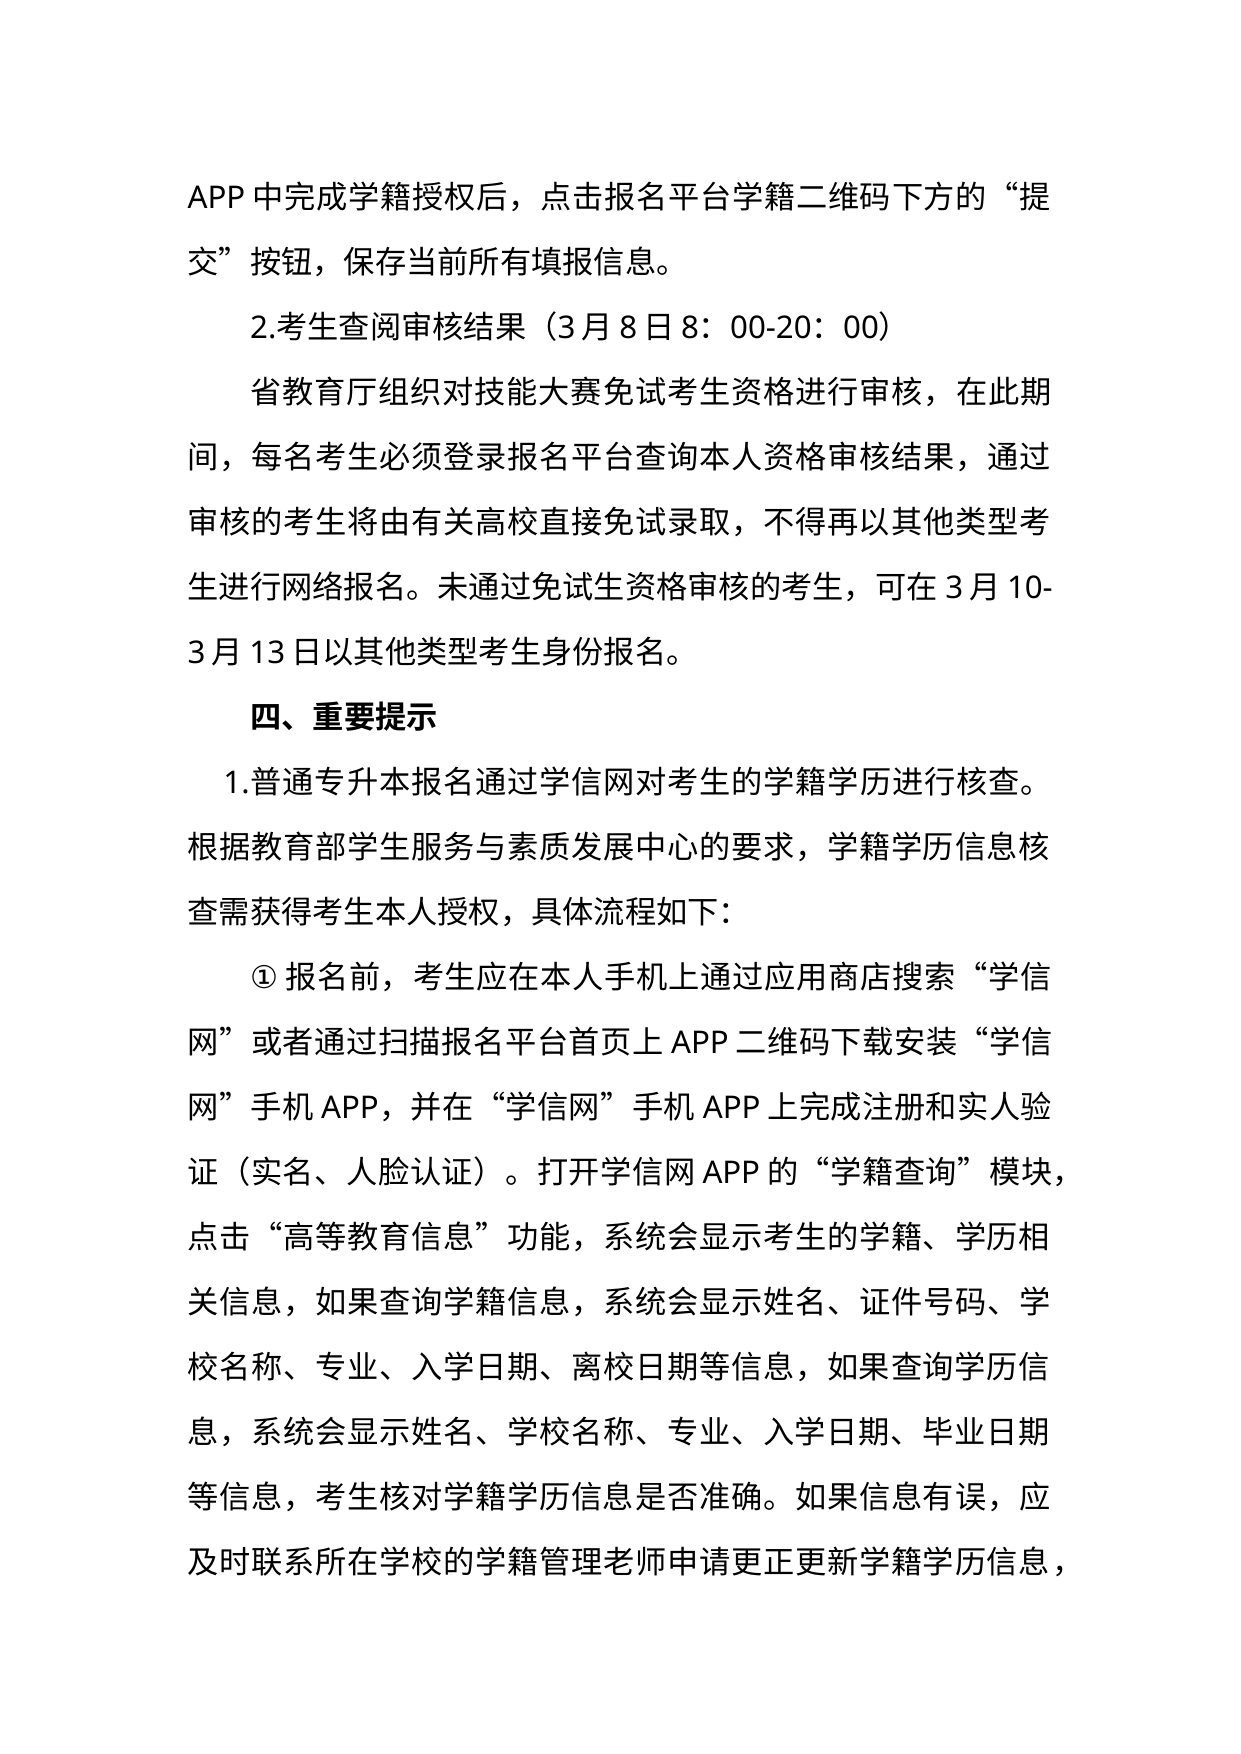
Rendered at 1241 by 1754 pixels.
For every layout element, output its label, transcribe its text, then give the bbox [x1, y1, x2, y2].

text 2.考生查阅审核结果（3月8日8：00-20：00） [187, 292, 1053, 357]
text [187, 162, 1053, 292]
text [187, 942, 1053, 1592]
text 1.普通专升本报名通过学信网对考生的学籍学历进行核查。根据教育部学生服务与素质发展中心的要求，学籍学历信息核查需获得考生本人授权，具体流程如下： [187, 747, 1053, 942]
text 省教育厅组织对技能大赛免试考生资格进行审核，在此期间，每名考生必须登录报名平台查询本人资格审核结果，通过审核的考生将由有关高校直接免试录取，不得再以其他类型考生进行网络报名。未通过免试生资格审核的考生，可在3月10-3月13日以其他类型考生身份报名。 [187, 357, 1053, 682]
list 重要提示 [187, 682, 1053, 747]
